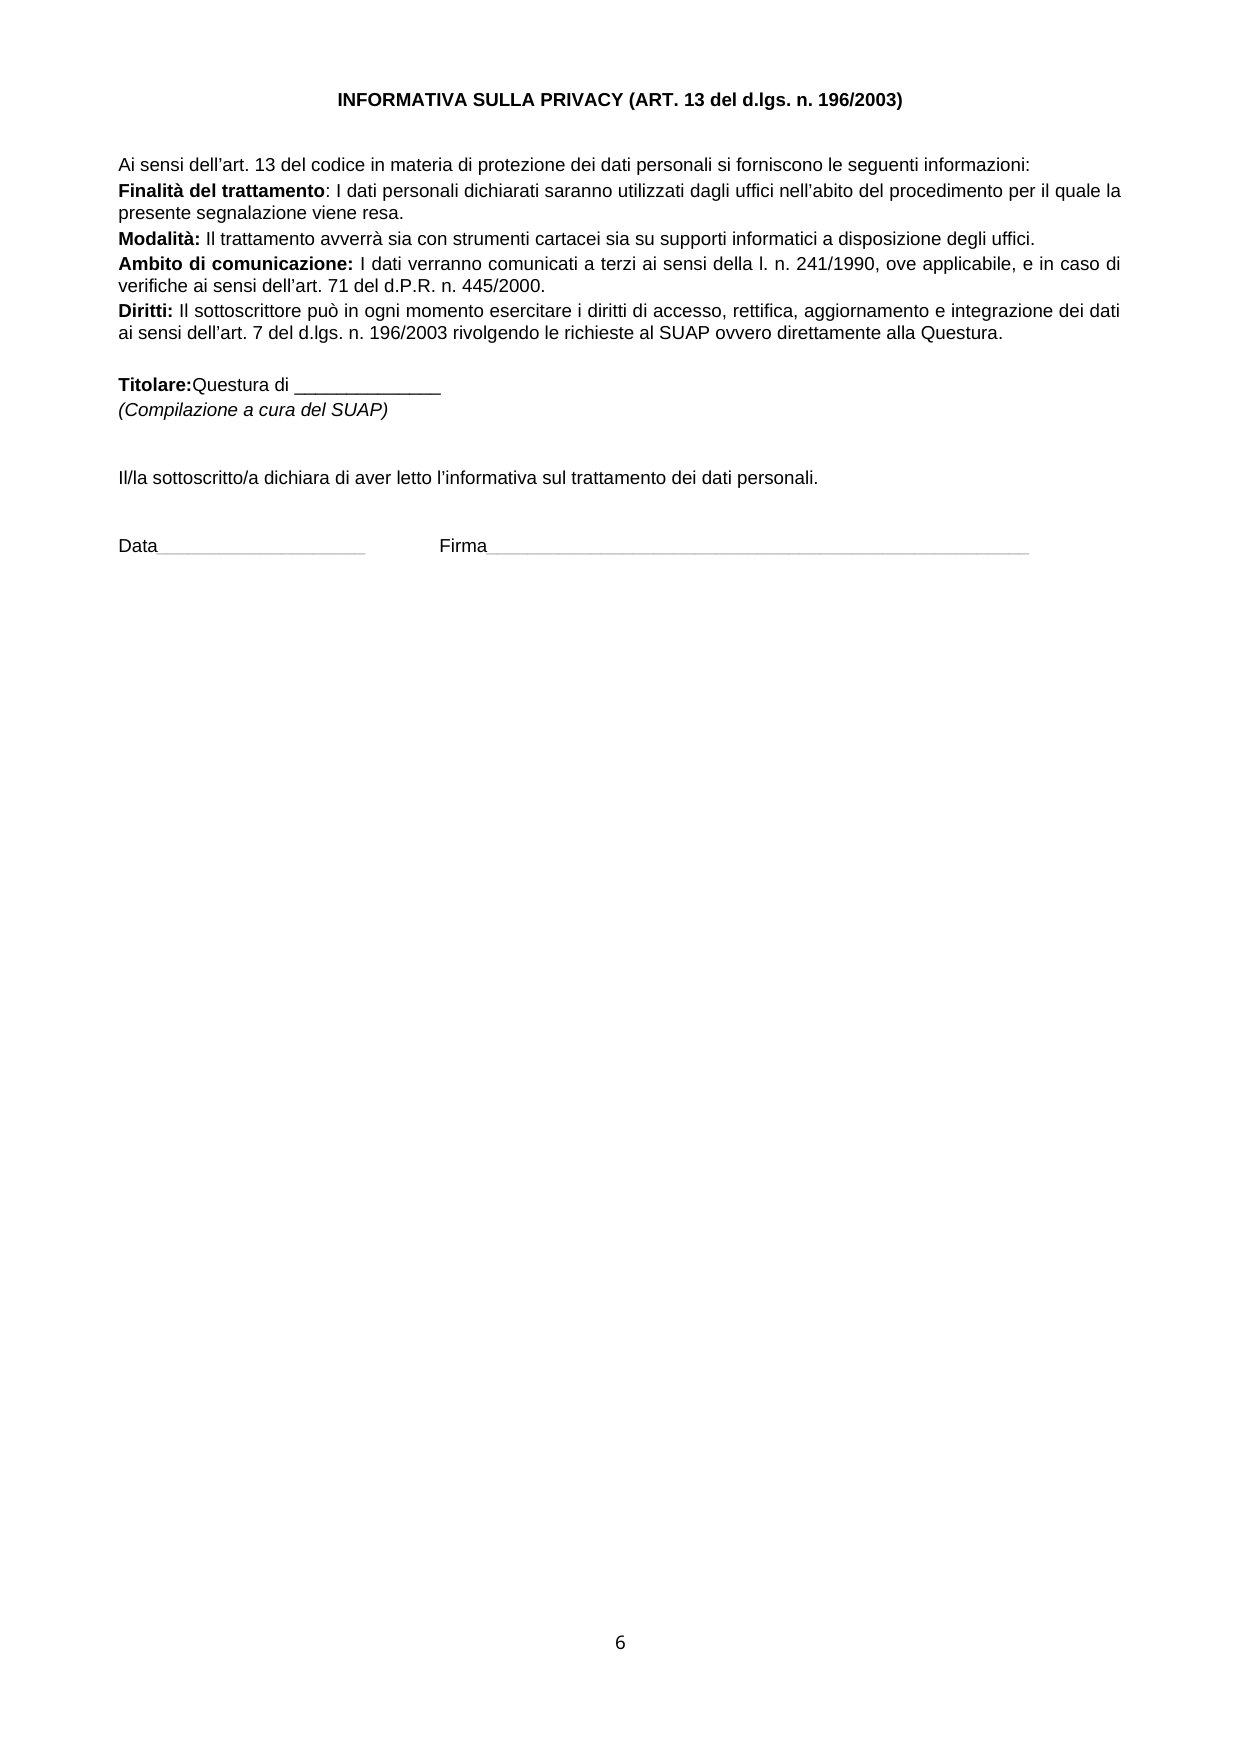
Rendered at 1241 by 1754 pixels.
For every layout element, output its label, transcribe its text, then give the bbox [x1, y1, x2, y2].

text Ambito di comunicazione: I dati verranno comunicati a terzi ai sensi della l. n. 241/1990, ove applicabile, e in caso di verifiche ai sensi dell’art. 71 del d.P.R. n. 445/2000. [118, 253, 1122, 296]
text Finalità del trattamento: I dati personali dichiarati saranno utilizzati dagli uffici nell’abito del procedimento per il quale la presente segnalazione viene resa. [118, 180, 1122, 223]
text INFORMATIVA SULLA PRIVACY (ART. 13 del d.lgs. n. 196/2003) [118, 89, 1122, 110]
text Titolare:Questura di ______________ [118, 373, 1122, 395]
text Diritti: Il sottoscrittore può in ogni momento esercitare i diritti di accesso, rettifica, aggiornamento e integrazione dei dati ai sensi dell’art. 7 del d.lgs. n. 196/2003 rivolgendo le richieste al SUAP ovvero direttamente alla Questura. [118, 300, 1122, 343]
text Ai sensi dell’art. 13 del codice in materia di protezione dei dati personali si forniscono le seguenti informazioni: [118, 154, 1122, 176]
text (Compilazione a cura del SUAP) [118, 399, 1122, 421]
text Modalità: Il trattamento avverrà sia con strumenti cartacei sia su supporti informatici a disposizione degli uffici. [118, 227, 1122, 249]
text Data____________________ Firma____________________________________________________ [118, 535, 1122, 557]
text Il/la sottoscritto/a dichiara di aver letto l’informativa sul trattamento dei dati personali. [118, 467, 1122, 489]
